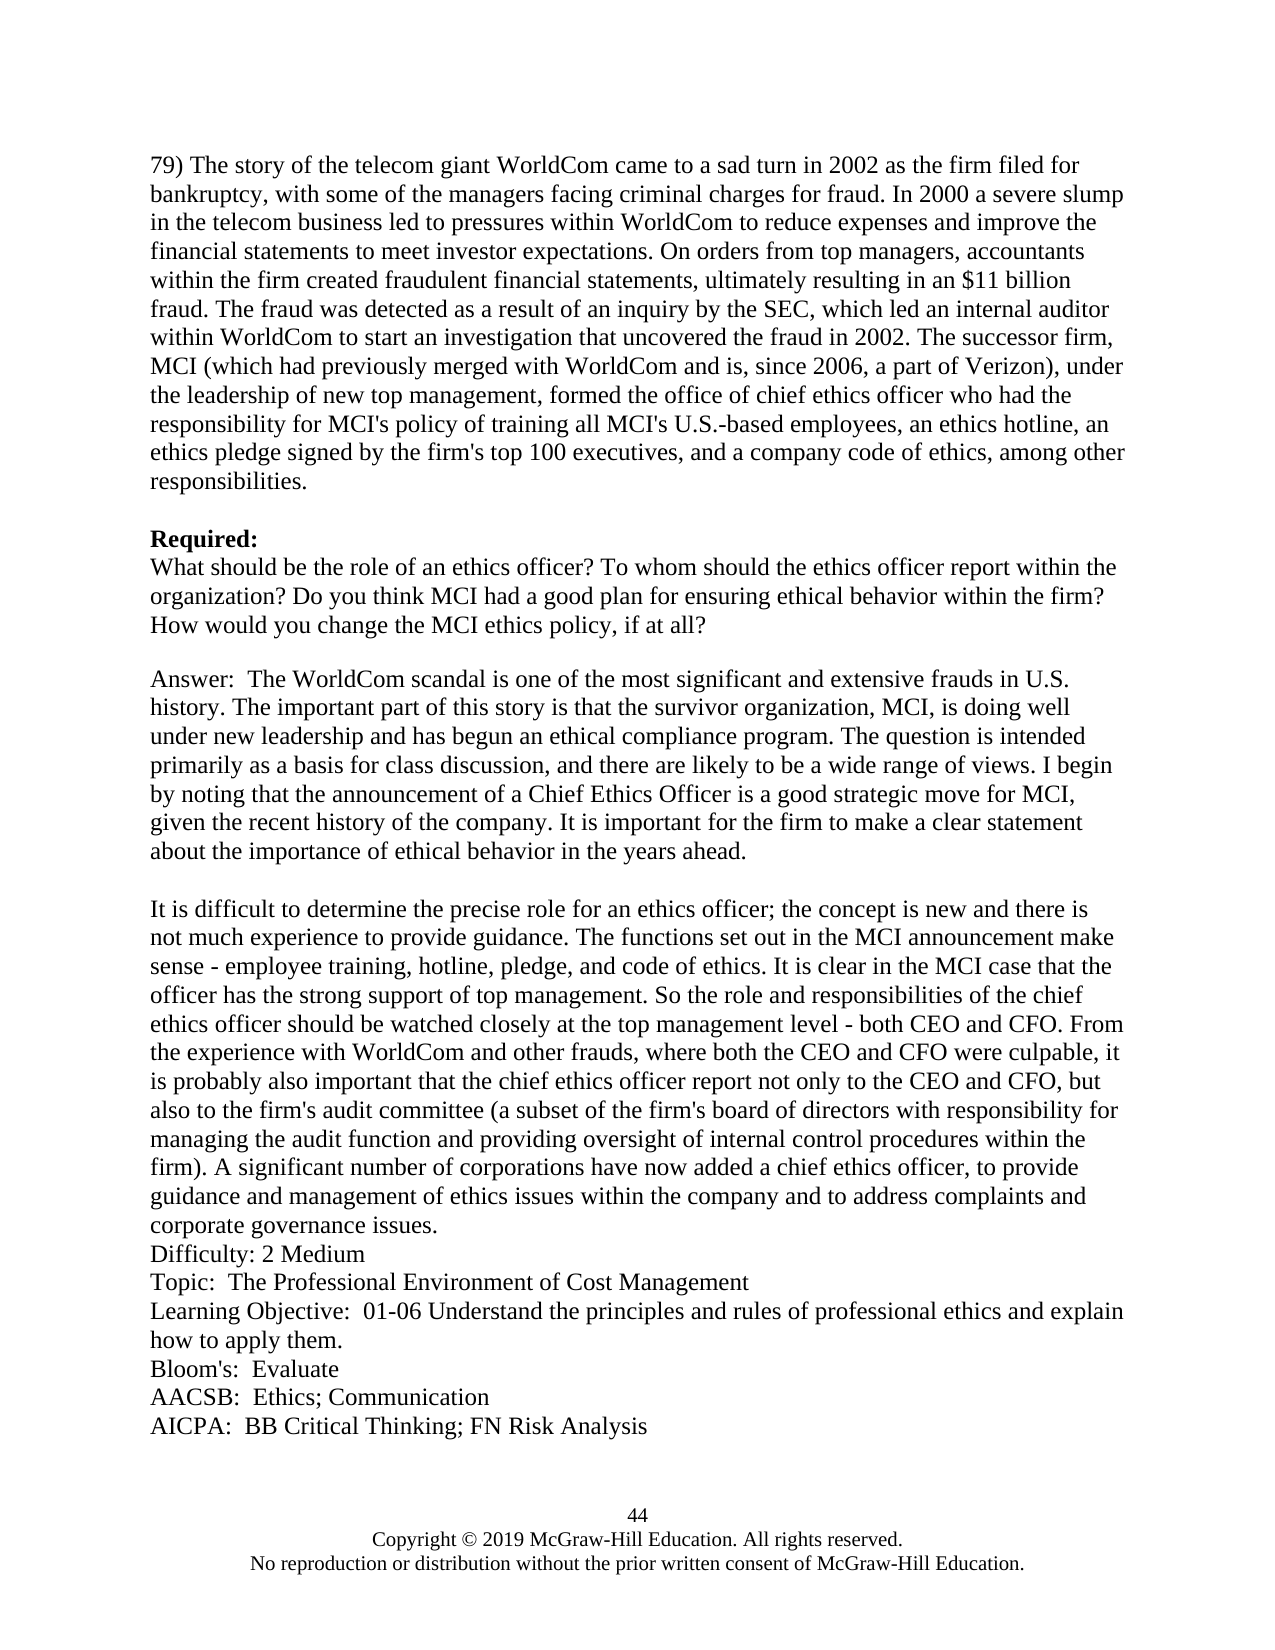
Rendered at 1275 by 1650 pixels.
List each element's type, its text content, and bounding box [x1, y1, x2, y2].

text It is difficult to determine the precise role for an ethics officer; the concept is new and there is not much experience to provide guidance. The functions set out in the MCI announcement make sense - employee training, hotline, pledge, and code of ethics. It is clear in the MCI case that the officer has the strong support of top management. So the role and responsibilities of the chief ethics officer should be watched closely at the top management level - both CEO and CFO. From the experience with WorldCom and other frauds, where both the CEO and CFO were culpable, it is probably also important that the chief ethics officer report not only to the CEO and CFO, but also to the firm's audit committee (a subset of the firm's board of directors with responsibility for managing the audit function and providing oversight of internal control procedures within the firm). A significant number of corporations have now added a chief ethics officer, to provide guidance and management of ethics issues within the company and to address complaints and corporate governance issues. [150, 894, 1125, 1239]
text Answer: The WorldCom scandal is one of the most significant and extensive frauds in U.S. history. The important part of this story is that the survivor organization, MCI, is doing well under new leadership and has begun an ethical compliance program. The question is intended primarily as a basis for class discussion, and there are likely to be a wide range of views. I begin by noting that the announcement of a Chief Ethics Officer is a good strategic move for MCI, given the recent history of the company. It is important for the firm to make a clear statement about the importance of ethical behavior in the years ahead. [150, 664, 1125, 865]
text AACSB: Ethics; Communication [150, 1382, 1125, 1411]
text AICPA: BB Critical Thinking; FN Risk Analysis [150, 1411, 1125, 1440]
text Learning Objective: 01-06 Understand the principles and rules of professional ethics and explain how to apply them. [150, 1296, 1125, 1354]
text 79) The story of the telecom giant WorldCom came to a sad turn in 2002 as the firm filed for bankruptcy, with some of the managers facing criminal charges for fraud. In 2000 a severe slump in the telecom business led to pressures within WorldCom to reduce expenses and improve the financial statements to meet investor expectations. On orders from top managers, accountants within the firm created fraudulent financial statements, ultimately resulting in an $11 billion fraud. The fraud was detected as a result of an inquiry by the SEC, which led an internal auditor within WorldCom to start an investigation that uncovered the fraud in 2002. The successor firm, MCI (which had previously merged with WorldCom and is, since 2006, a part of Verizon), under the leadership of new top management, formed the office of chief ethics officer who had the responsibility for MCI's policy of training all MCI's U.S.-based employees, an ethics hotline, an ethics pledge signed by the firm's top 100 executives, and a company code of ethics, among other responsibilities. [150, 150, 1125, 495]
text What should be the role of an ethics officer? To whom should the ethics officer report within the organization? Do you think MCI had a good plan for ensuring ethical behavior within the firm? How would you change the MCI ethics policy, if at all? [150, 552, 1125, 639]
text Difficulty: 2 Medium [150, 1239, 1125, 1267]
text Bloom's: Evaluate [150, 1354, 1125, 1382]
text Required: [150, 524, 1125, 552]
text Topic: The Professional Environment of Cost Management [150, 1267, 1125, 1296]
